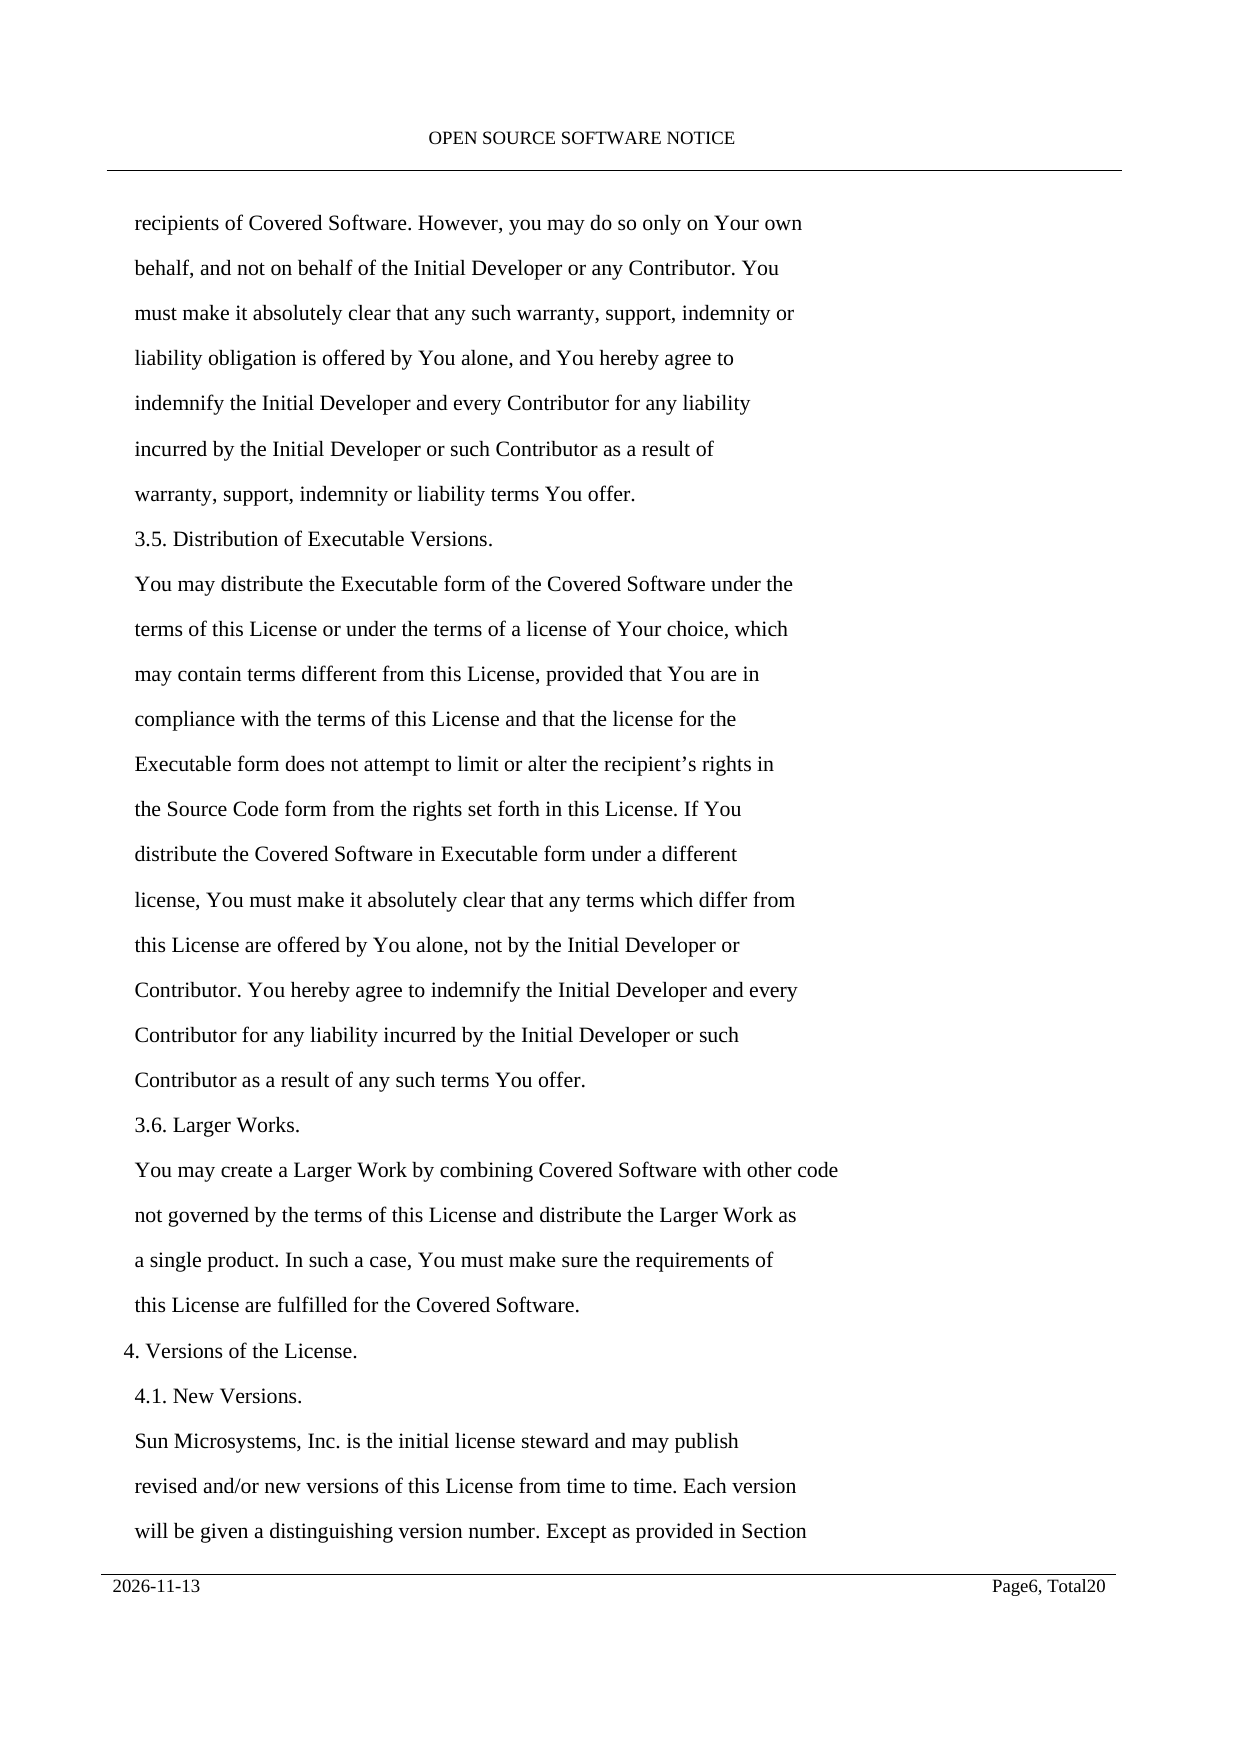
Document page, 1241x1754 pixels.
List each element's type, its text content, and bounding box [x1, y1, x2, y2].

text Executable form does not attempt to limit or alter the recipient’s rights in [112, 748, 1128, 780]
text this License are fulfilled for the Covered Software. [112, 1289, 1128, 1321]
text Contributor for any liability incurred by the Initial Developer or such [112, 1018, 1128, 1051]
text must make it absolutely clear that any such warranty, support, indemnity or [112, 297, 1128, 329]
text license, You must make it absolutely clear that any terms which differ from [112, 883, 1128, 915]
text 3.6. Larger Works. [112, 1108, 1128, 1141]
text will be given a distinguishing version number. Except as provided in Section [112, 1514, 1128, 1547]
text You may distribute the Executable form of the Covered Software under the [112, 567, 1128, 600]
text warranty, support, indemnity or liability terms You offer. [112, 477, 1128, 509]
text Contributor as a result of any such terms You offer. [112, 1063, 1128, 1096]
text distribute the Covered Software in Executable form under a different [112, 838, 1128, 870]
text 4.1. New Versions. [112, 1379, 1128, 1412]
text liability obligation is offered by You alone, and You hereby agree to [112, 342, 1128, 374]
text incurred by the Initial Developer or such Contributor as a result of [112, 432, 1128, 464]
text may contain terms different from this License, provided that You are in [112, 657, 1128, 690]
text compliance with the terms of this License and that the license for the [112, 702, 1128, 735]
text Contributor. You hereby agree to indemnify the Initial Developer and every [112, 973, 1128, 1006]
text a single product. In such a case, You must make sure the requirements of [112, 1244, 1128, 1276]
text Sun Microsystems, Inc. is the initial license steward and may publish [112, 1424, 1128, 1457]
text You may create a Larger Work by combining Covered Software with other code [112, 1153, 1128, 1186]
text terms of this License or under the terms of a license of Your choice, which [112, 612, 1128, 645]
text not governed by the terms of this License and distribute the Larger Work as [112, 1199, 1128, 1231]
text this License are offered by You alone, not by the Initial Developer or [112, 928, 1128, 961]
text the Source Code form from the rights set forth in this License. If You [112, 793, 1128, 825]
text 4. Versions of the License. [112, 1334, 1128, 1366]
text 3.5. Distribution of Executable Versions. [112, 522, 1128, 554]
text behalf, and not on behalf of the Initial Developer or any Contributor. You [112, 251, 1128, 284]
text revised and/or new versions of this License from time to time. Each version [112, 1469, 1128, 1502]
text recipients of Covered Software. However, you may do so only on Your own [112, 206, 1128, 239]
text indemnify the Initial Developer and every Contributor for any liability [112, 387, 1128, 419]
